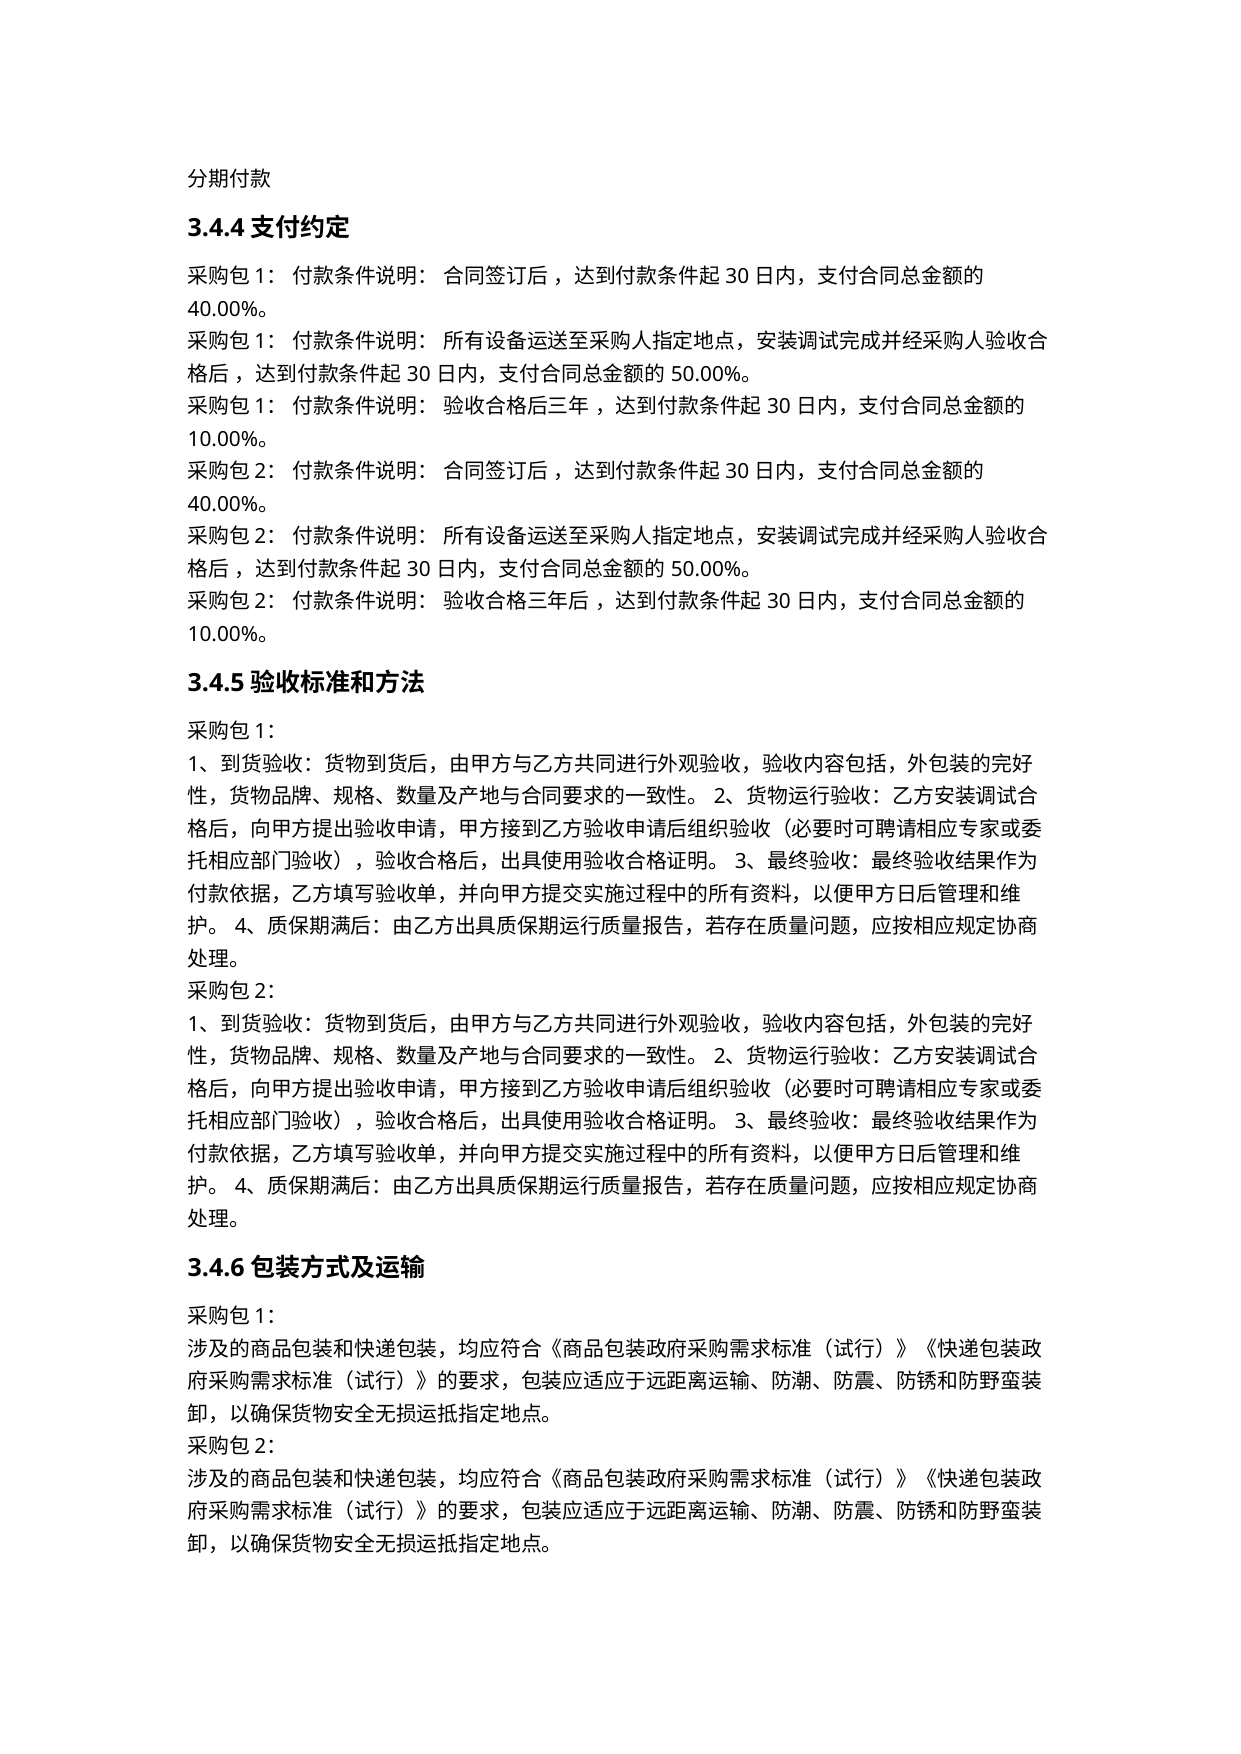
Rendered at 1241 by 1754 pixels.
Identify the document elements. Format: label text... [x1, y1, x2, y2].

text 采购包2： [187, 1429, 1053, 1462]
text 采购包1： 付款条件说明： 所有设备运送至采购人指定地点，安装调试完成并经采购人验收合格后 ，达到付款条件起 30 日内，支付合同总金额的 50.00%。 [187, 324, 1053, 389]
text 采购包2： 付款条件说明： 所有设备运送至采购人指定地点，安装调试完成并经采购人验收合格后 ，达到付款条件起 30 日内，支付合同总金额的 50.00%。 [187, 519, 1053, 584]
text 采购包2： 付款条件说明： 验收合格三年后 ，达到付款条件起 30 日内，支付合同总金额的 10.00%。 [187, 584, 1053, 649]
text 3.4.4支付约定 [187, 194, 1053, 259]
text 涉及的商品包装和快递包装，均应符合《商品包装政府采购需求标准（试行）》《快递包装政府采购需求标准（试行）》的要求，包装应适应于远距离运输、防潮、防震、防锈和防野蛮装卸，以确保货物安全无损运抵指定地点。 [187, 1462, 1053, 1559]
text 采购包1： 付款条件说明： 合同签订后 ，达到付款条件起 30 日内，支付合同总金额的 40.00%。 [187, 259, 1053, 324]
text 涉及的商品包装和快递包装，均应符合《商品包装政府采购需求标准（试行）》《快递包装政府采购需求标准（试行）》的要求，包装应适应于远距离运输、防潮、防震、防锈和防野蛮装卸，以确保货物安全无损运抵指定地点。 [187, 1332, 1053, 1429]
text 3.4.5验收标准和方法 [187, 649, 1053, 714]
text 采购包1： [187, 714, 1053, 747]
text 采购包2： 付款条件说明： 合同签订后 ，达到付款条件起 30 日内，支付合同总金额的 40.00%。 [187, 454, 1053, 519]
text 采购包2： [187, 974, 1053, 1007]
text 采购包1： 付款条件说明： 验收合格后三年 ，达到付款条件起 30 日内，支付合同总金额的 10.00%。 [187, 389, 1053, 454]
text 采购包1： [187, 1299, 1053, 1332]
text 3.4.6包装方式及运输 [187, 1234, 1053, 1299]
text 1、到货验收：货物到货后，由甲方与乙方共同进行外观验收，验收内容包括，外包装的完好性，货物品牌、规格、数量及产地与合同要求的一致性。 2、货物运行验收：乙方安装调试合格后，向甲方提出验收申请，甲方接到乙方验收申请后组织验收（必要时可聘请相应专家或委托相应部门验收），验收合格后，出具使用验收合格证明。 3、最终验收：最终验收结果作为付款依据，乙方填写验收单，并向甲方提交实施过程中的所有资料，以便甲方日后管理和维护。 4、质保期满后：由乙方出具质保期运行质量报告，若存在质量问题，应按相应规定协商处理。 [187, 747, 1053, 974]
text 分期付款 [187, 162, 1053, 194]
text 1、到货验收：货物到货后，由甲方与乙方共同进行外观验收，验收内容包括，外包装的完好性，货物品牌、规格、数量及产地与合同要求的一致性。 2、货物运行验收：乙方安装调试合格后，向甲方提出验收申请，甲方接到乙方验收申请后组织验收（必要时可聘请相应专家或委托相应部门验收），验收合格后，出具使用验收合格证明。 3、最终验收：最终验收结果作为付款依据，乙方填写验收单，并向甲方提交实施过程中的所有资料，以便甲方日后管理和维护。 4、质保期满后：由乙方出具质保期运行质量报告，若存在质量问题，应按相应规定协商处理。 [187, 1007, 1053, 1234]
